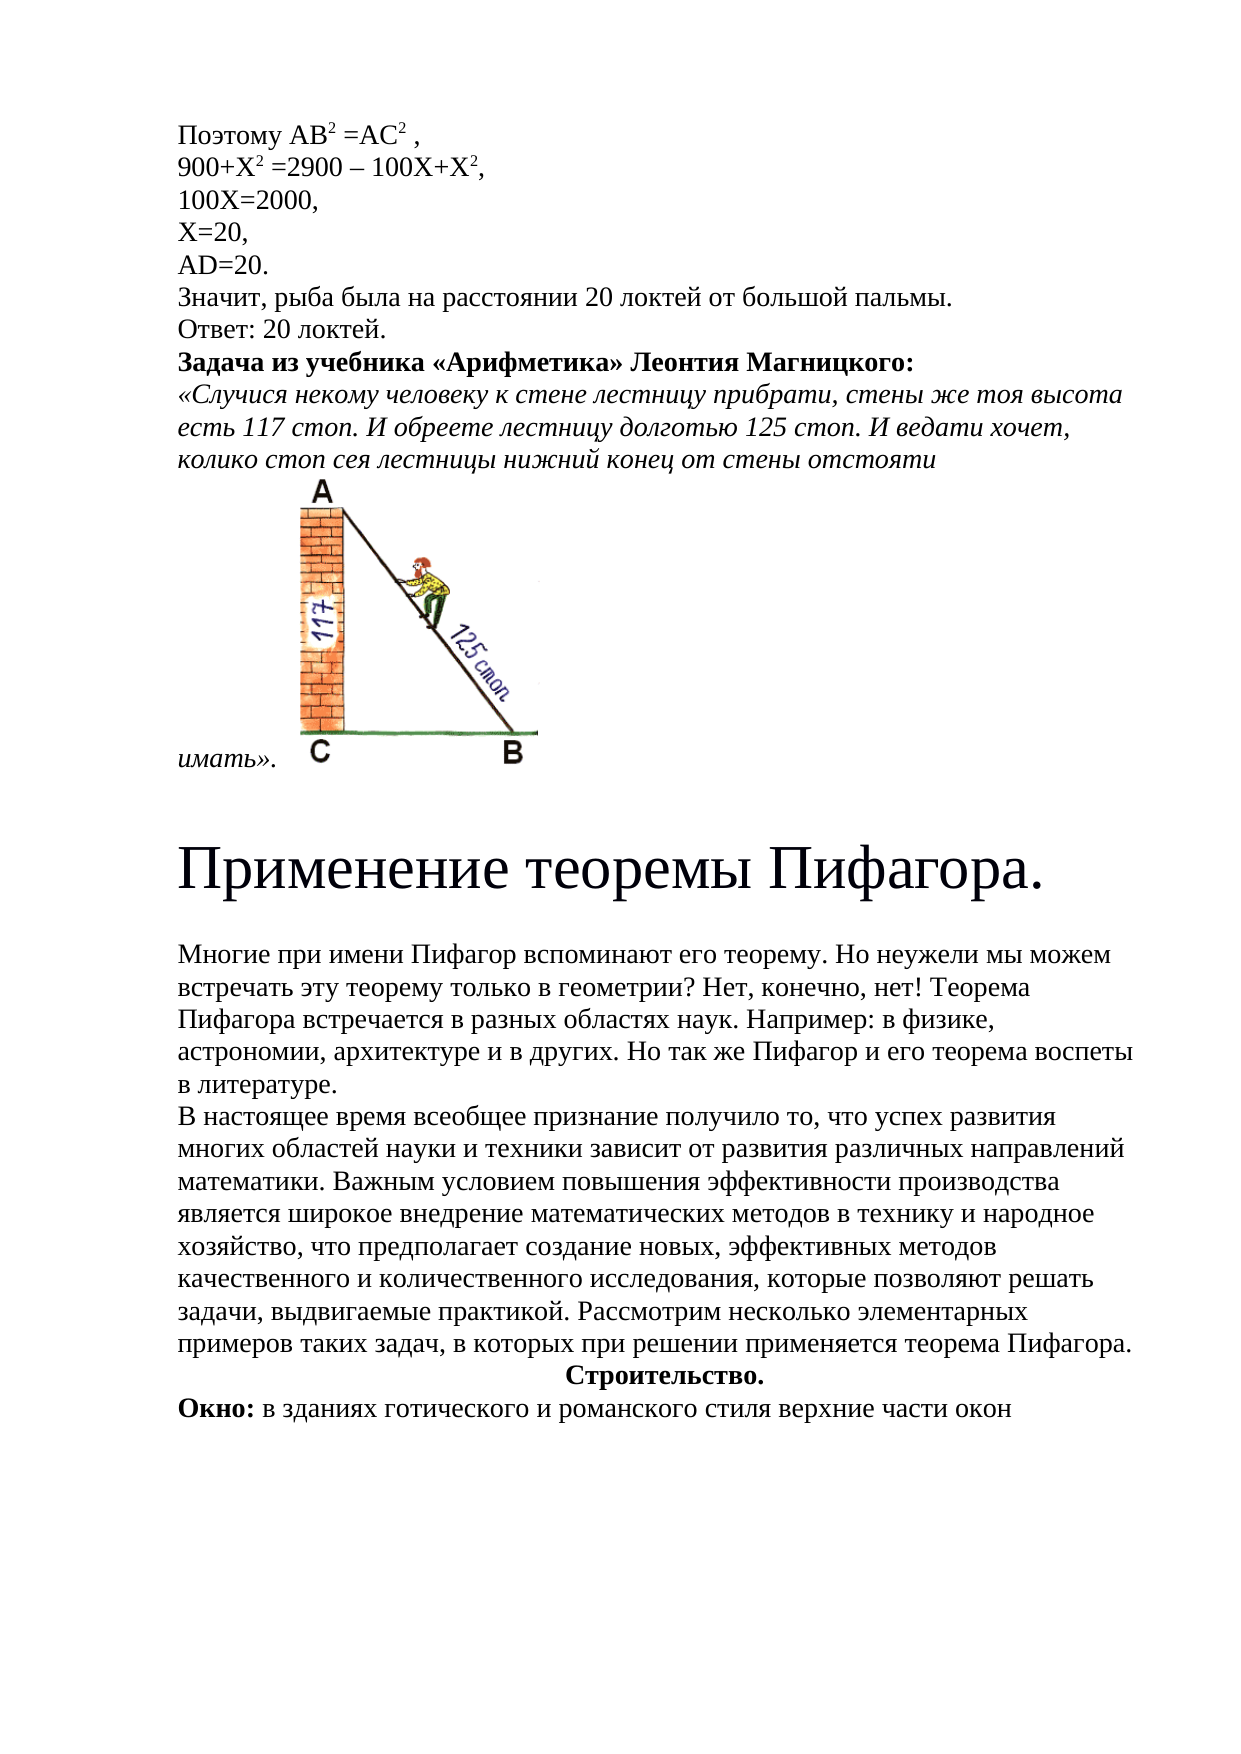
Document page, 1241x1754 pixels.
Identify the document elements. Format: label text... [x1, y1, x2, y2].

text АD=20. [177, 248, 1152, 280]
text В настоящее время всеобщее признание получило то, что успех развития многих областей науки и техники зависит от развития различных направлений математики. Важным условием повышения эффективности производства является широкое внедрение математических методов в технику и народное хозяйство, что предполагает создание новых, эффективных методов качественного и количественного исследования, которые позволяют решать задачи, выдвигаемые практикой. Рассмотрим несколько элементарных примеров таких задач, в которых при решении применяется теорема Пифагора. [177, 1099, 1152, 1358]
text Значит, рыба была на расстоянии 20 локтей от большой пальмы. [177, 280, 1152, 312]
picture [284, 474, 540, 768]
text Строительство. [177, 1358, 1152, 1391]
text Х=20, [177, 215, 1152, 248]
text «Случися некому человеку к стене лестницу прибрати, стены же тоя высота есть 117 стоп. И обреете лестницу долготью 125 стоп. И ведати хочет, колико стоп сея лестницы нижний конец от стены отстояти имать». [177, 377, 1152, 773]
text Применение теоремы Пифагора. [177, 830, 1152, 902]
text Многие при имени Пифагор вспоминают его теорему. Но неужели мы можем встречать эту теорему только в геометрии? Нет, конечно, нет! Теорема Пифагора встречается в разных областях наук. Например: в физике, астрономии, архитектуре и в других. Но так же Пифагор и его теорема воспеты в литературе. [177, 937, 1152, 1099]
text Поэтому АВ2 =АС2 , [177, 118, 1152, 151]
text 900+Х2 =2900 – 100Х+Х2, [177, 151, 1152, 183]
text Окно: в зданиях готического и ромaнского стиля верхние части окон [177, 1391, 1152, 1423]
text 100Х=2000, [177, 183, 1152, 215]
text Задача из учебника «Арифметика» Леонтия Магницкого: [177, 345, 1152, 377]
text Ответ: 20 локтей. [177, 312, 1152, 345]
